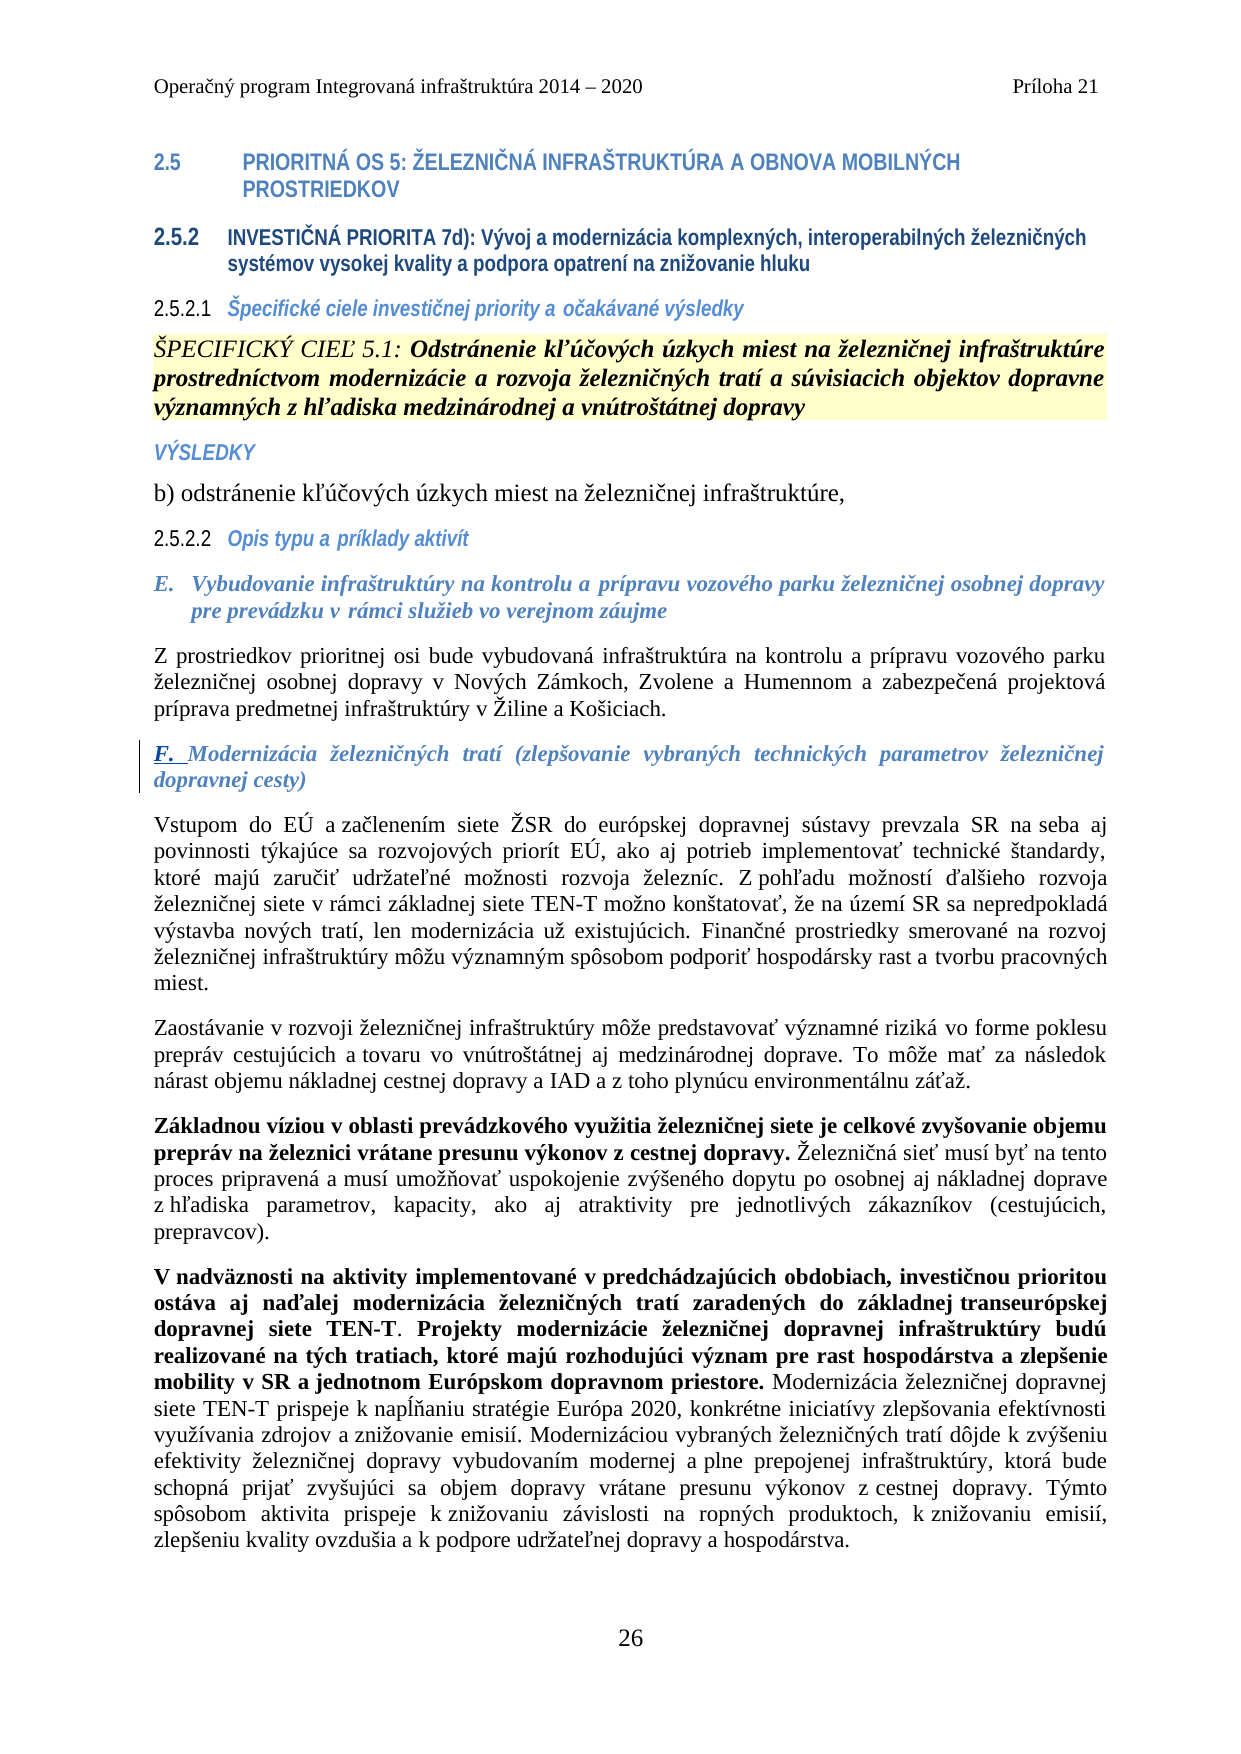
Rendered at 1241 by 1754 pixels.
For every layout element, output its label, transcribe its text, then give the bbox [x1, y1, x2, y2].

list Vybudovanie infraštruktúry na kontrolu a prípravu vozového parku železničnej osobnej dopravy pre prevádzku v rámci služieb vo verejnom záujme [153, 571, 1107, 623]
text V nadväznosti na aktivity implementované v predchádzajúcich obdobiach, investičnou prioritou ostáva aj naďalej modernizácia železničných tratí zaradených do základnej transeurópskej dopravnej siete TEN-T. Projekty modernizácie železničnej dopravnej infraštruktúry budú realizované na tých tratiach, ktoré majú rozhodujúci význam pre rast hospodárstva a zlepšenie mobility v SR a jednotnom Európskom dopravnom priestore. Modernizácia železničnej dopravnej siete TEN-T prispeje k napĺňaniu stratégie Európa 2020, konkrétne iniciatívy zlepšovania efektívnosti využívania zdrojov a znižovanie emisií. Modernizáciou vybraných železničných tratí dôjde k zvýšeniu efektivity železničnej dopravy vybudovaním modernej a plne prepojenej infraštruktúry, ktorá bude schopná prijať zvyšujúci sa objem dopravy vrátane presunu výkonov z cestnej dopravy. Týmto spôsobom aktivita prispeje k znižovaniu závislosti na ropných produktoch, k znižovaniu emisií, zlepšeniu kvality ovzdušia a k podpore udržateľnej dopravy a hospodárstva. [153, 1263, 1107, 1553]
list Modernizácia železničných tratí (zlepšovanie vybraných technických parametrov železničnej dopravnej cesty) [153, 740, 1107, 792]
text Základnou víziou v oblasti prevádzkového využitia železničnej siete je celkové zvyšovanie objemu prepráv na železnici vrátane presunu výkonov z cestnej dopravy. Železničná sieť musí byť na tento proces pripravená a musí umožňovať uspokojenie zvýšeného dopytu po osobnej aj nákladnej doprave z hľadiska parametrov, kapacity, ako aj atraktivity pre jednotlivých zákazníkov (cestujúcich, prepravcov). [153, 1112, 1107, 1244]
text Vstupom do EÚ a začlenením siete ŽSR do európskej dopravnej sústavy prevzala SR na seba aj povinnosti týkajúce sa rozvojových priorít EÚ, ako aj potrieb implementovať technické štandardy, ktoré majú zaručiť udržateľné možnosti rozvoja železníc. Z pohľadu možností ďalšieho rozvoja železničnej siete v rámci základnej siete TEN-T možno konštatovať, že na území SR sa nepredpokladá výstavba nových tratí, len modernizácia už existujúcich. Finančné prostriedky smerované na rozvoj železničnej infraštruktúry môžu významným spôsobom podporiť hospodársky rast a tvorbu pracovných miest. [153, 811, 1107, 996]
text VÝSLEDKY [153, 439, 1107, 465]
subtitle Opis typu a príklady aktivít [153, 525, 1107, 552]
text b) odstránenie kľúčových úzkych miest na železničnej infraštruktúre, [153, 478, 1107, 507]
text ŠPECIFICKÝ CIEĽ 5.1: Odstránenie kľúčových úzkych miest na železničnej infraštruktúre prostredníctvom modernizácie a rozvoja železničných tratí a súvisiacich objektov dopravne významných z hľadiska medzinárodnej a vnútroštátnej dopravy [153, 334, 1107, 420]
text Z prostriedkov prioritnej osi bude vybudovaná infraštruktúra na kontrolu a prípravu vozového parku železničnej osobnej dopravy v Nových Zámkoch, Zvolene a Humennom a zabezpečená projektová príprava predmetnej infraštruktúry v Žiline a Košiciach. [153, 642, 1107, 721]
subtitle Špecifické ciele investičnej priority a očakávané výsledky [153, 295, 1107, 322]
subtitle INVESTIČNÁ PRIORITA 7d): Vývoj a modernizácia komplexných, interoperabilných železničných systémov vysokej kvality a podpora opatrení na znižovanie hluku [153, 221, 1107, 276]
text Zaostávanie v rozvoji železničnej infraštruktúry môže predstavovať významné riziká vo forme poklesu prepráv cestujúcich a tovaru vo vnútroštátnej aj medzinárodnej doprave. To môže mať za následok nárast objemu nákladnej cestnej dopravy a IAD a z toho plynúcu environmentálnu záťaž. [153, 1014, 1107, 1093]
subtitle PRIORITNÁ OS 5: ŽELEZNIČNÁ INFRAŠTRUKTÚRA A OBNOVA MOBILNÝCH PROSTRIEDKOV [153, 148, 1107, 203]
